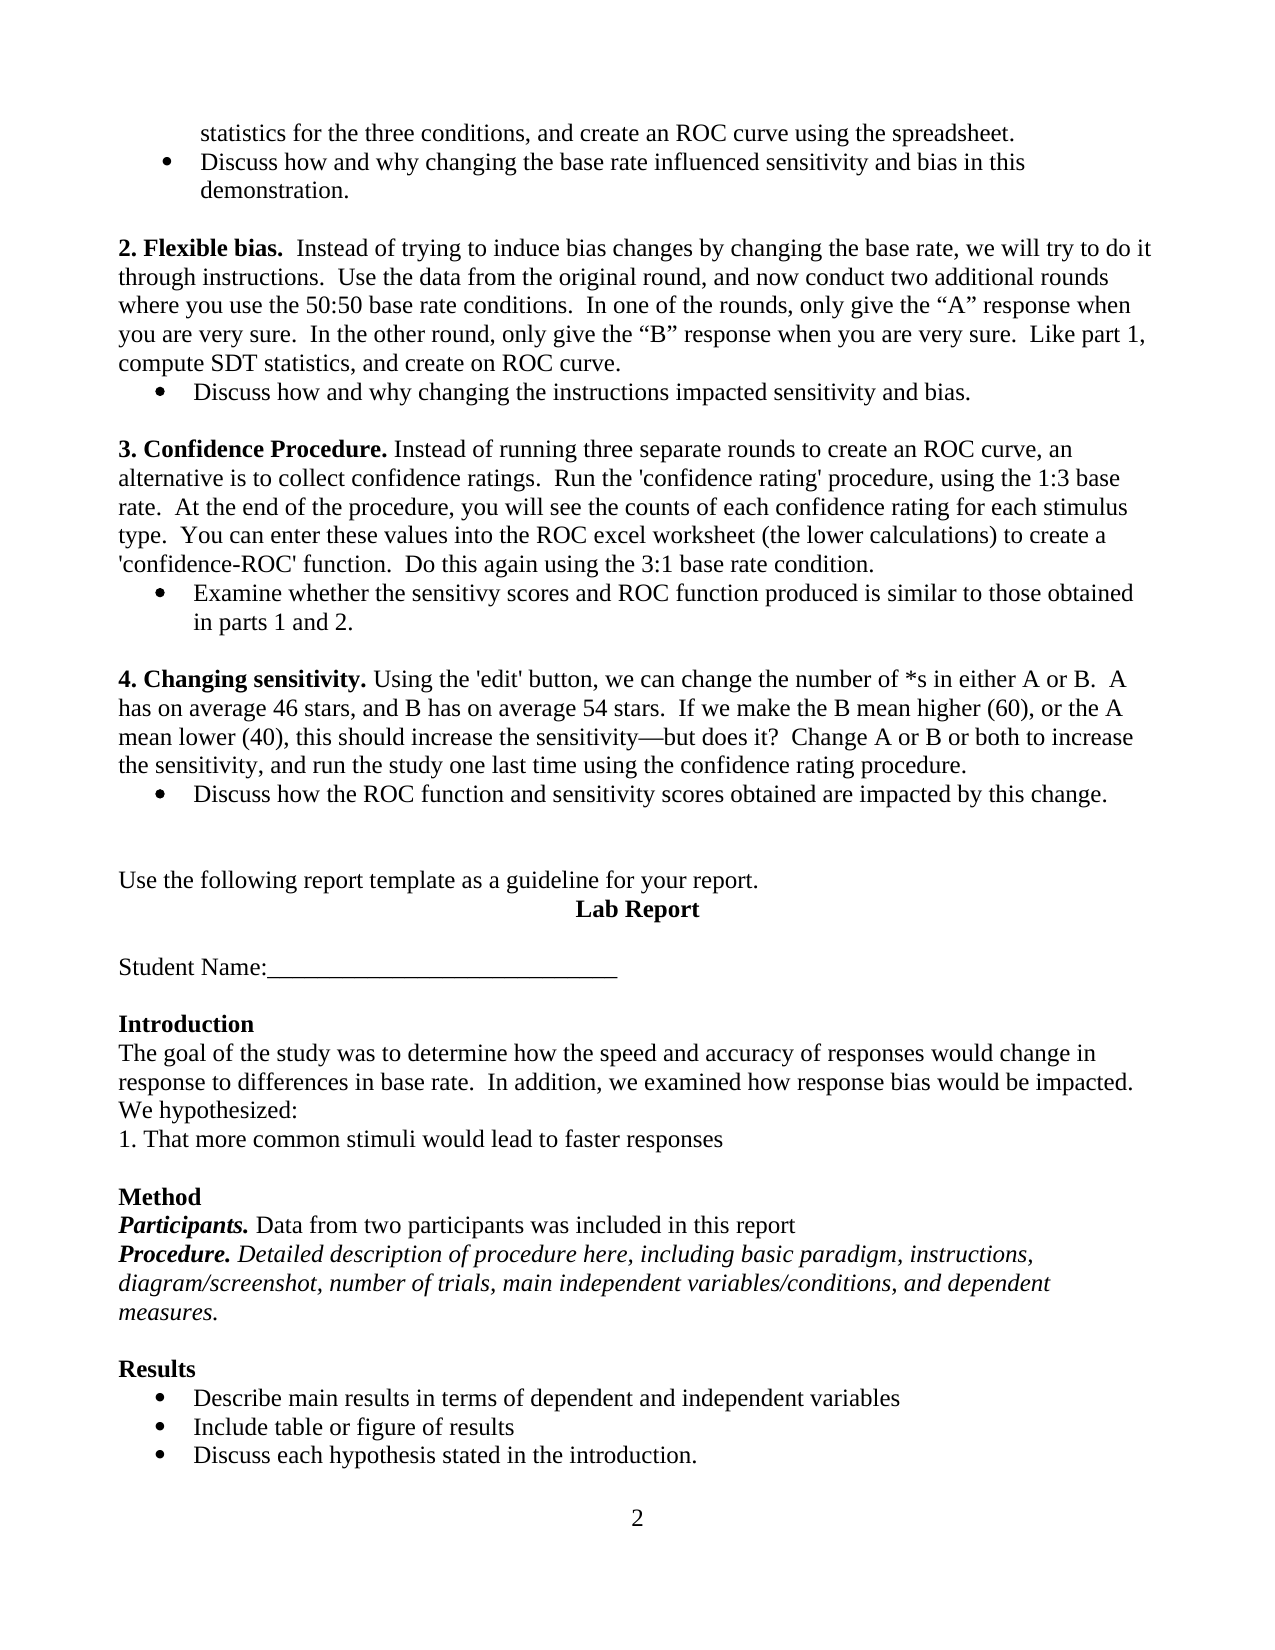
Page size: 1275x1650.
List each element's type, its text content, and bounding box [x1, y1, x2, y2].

text 3. Confidence Procedure. Instead of running three separate rounds to create an ROC curve, an alternative is to collect confidence ratings. Run the 'confidence rating' procedure, using the 1:3 base rate. At the end of the procedure, you will see the counts of each confidence rating for each stimulus type. You can enter these values into the ROC excel worksheet (the lower calculations) to create a 'confidence-ROC' function. Do this again using the 3:1 base rate condition. [118, 434, 1157, 578]
text Procedure. Detailed description of procedure here, including basic paradigm, instructions, diagram/screenshot, number of trials, main independent variables/conditions, and dependent measures. [118, 1239, 1157, 1326]
text Method [118, 1182, 1157, 1211]
text Participants. Data from two participants was included in this report [118, 1211, 1157, 1239]
text 1. That more common stimuli would lead to faster responses [118, 1124, 1157, 1153]
text Results [118, 1354, 1157, 1383]
text 2. Flexible bias. Instead of trying to induce bias changes by changing the base rate, we will try to do it through instructions. Use the data from the original round, and now conduct two additional rounds where you use the 50:50 base rate conditions. In one of the rounds, only give the “A” response when you are very sure. In the other round, only give the “B” response when you are very sure. Like part 1, compute SDT statistics, and create on ROC curve. [118, 233, 1157, 377]
text 4. Changing sensitivity. Using the 'edit' button, we can change the number of *s in either A or B. A has on average 46 stars, and B has on average 54 stars. If we make the B mean higher (60), or the A mean lower (40), this should increase the sensitivity—but does it? Change A or B or both to increase the sensitivity, and run the study one last time using the confidence rating procedure. [118, 664, 1157, 779]
list Include table or figure of results [156, 1412, 1157, 1441]
list Discuss how and why changing the instructions impacted sensitivity and bias. [156, 377, 1157, 406]
text The goal of the study was to determine how the speed and accuracy of responses would change in response to differences in base rate. In addition, we examined how response bias would be impacted. We hypothesized: [118, 1038, 1157, 1124]
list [163, 118, 1157, 147]
list Discuss how the ROC function and sensitivity scores obtained are impacted by this change. [156, 779, 1157, 808]
list Discuss how and why changing the base rate influenced sensitivity and bias in this demonstration. [163, 147, 1157, 204]
text Introduction [118, 1009, 1157, 1038]
list Describe main results in terms of dependent and independent variables [156, 1383, 1157, 1412]
list Discuss each hypothesis stated in the introduction. [156, 1441, 1157, 1469]
text Student Name:____________________________ [118, 952, 1157, 981]
list Examine whether the sensitivy scores and ROC function produced is similar to those obtained in parts 1 and 2. [156, 578, 1157, 636]
text Use the following report template as a guideline for your report. [118, 866, 1157, 894]
text Lab Report [118, 894, 1157, 923]
